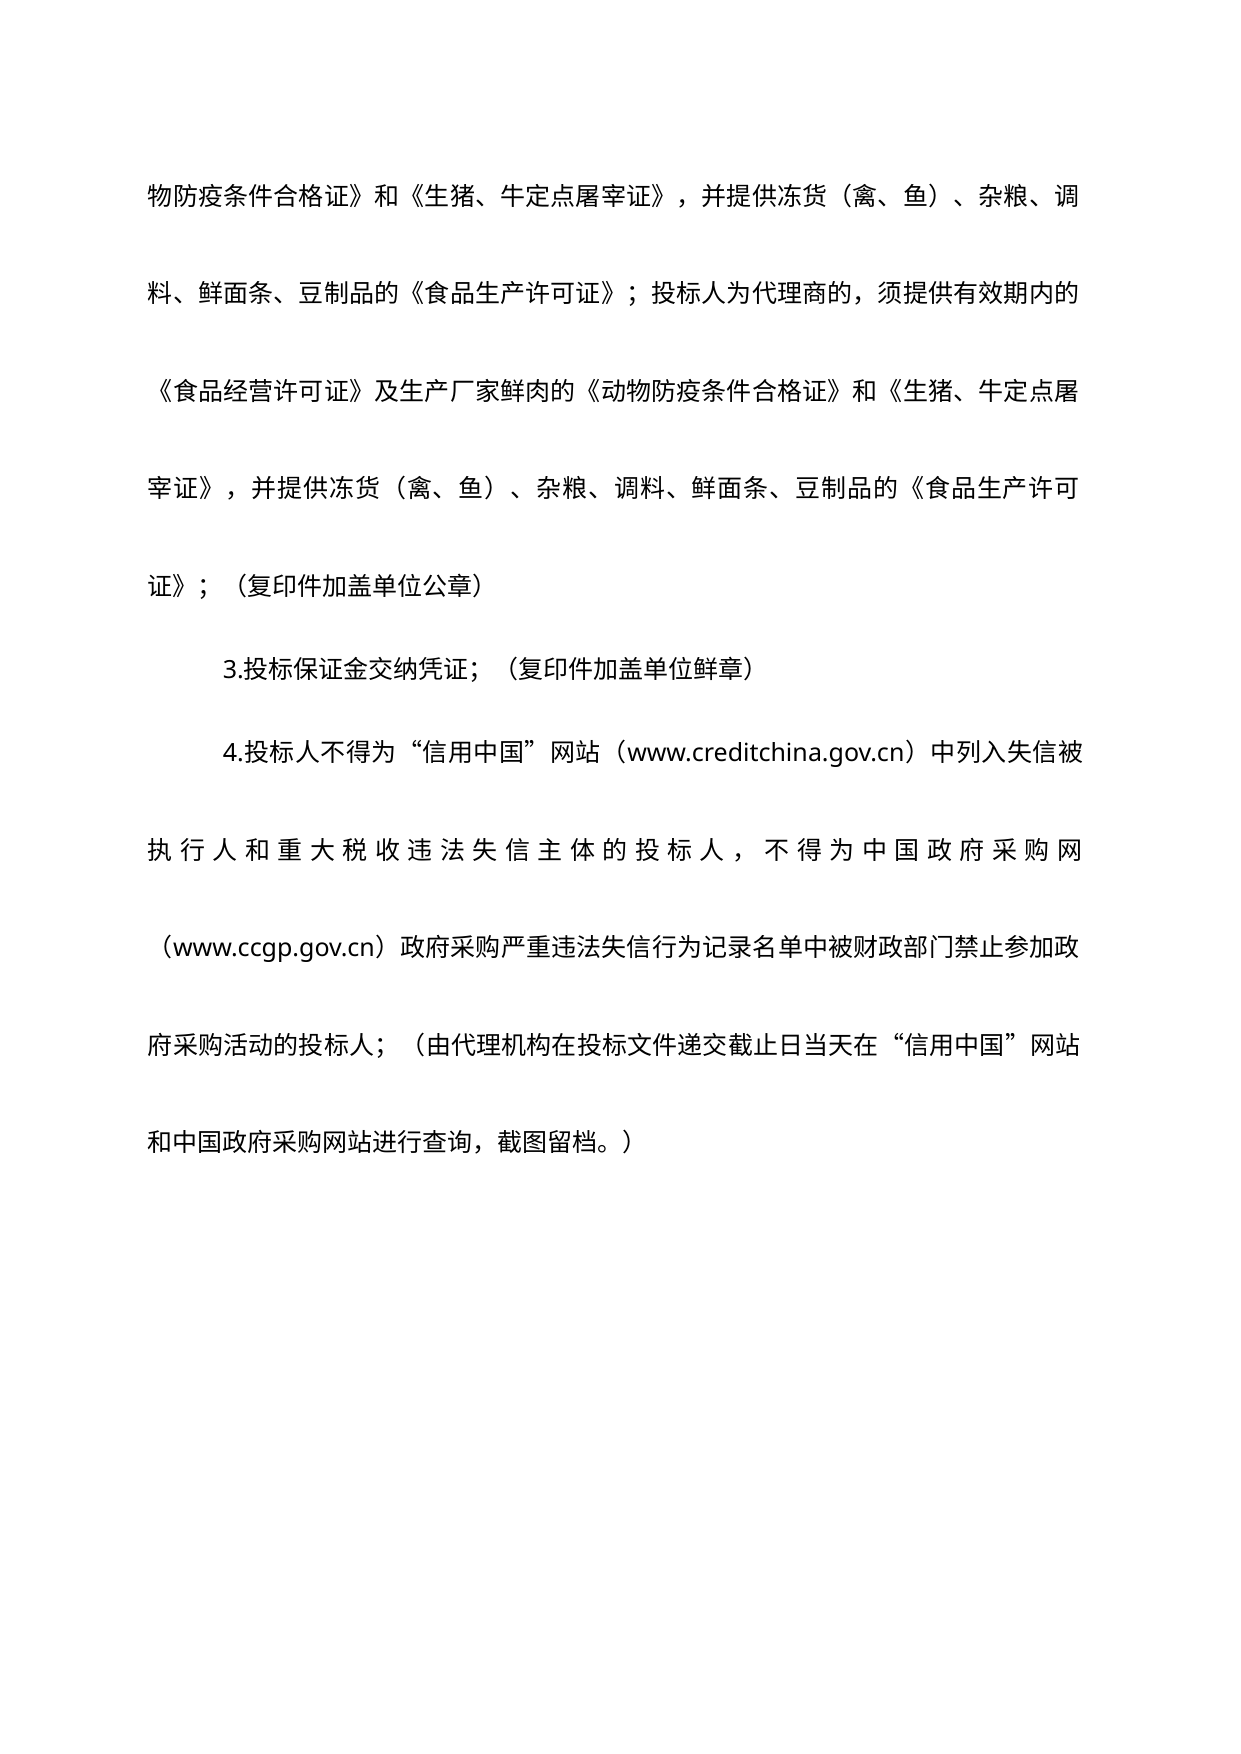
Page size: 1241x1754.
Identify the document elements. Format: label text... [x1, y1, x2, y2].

text 4.投标人不得为“信用中国”网站（www.creditchina.gov.cn）中列入失信被执行人和重大税收违法失信主体的投标人，不得为中国政府采购网（www.ccgp.gov.cn）政府采购严重违法失信行为记录名单中被财政部门禁止参加政府采购活动的投标人；（由代理机构在投标文件递交截止日当天在“信用中国”网站和中国政府采购网站进行查询，截图留档。） [148, 718, 1083, 1173]
text 3.投标保证金交纳凭证；（复印件加盖单位鲜章） [148, 635, 1083, 700]
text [148, 162, 1083, 617]
